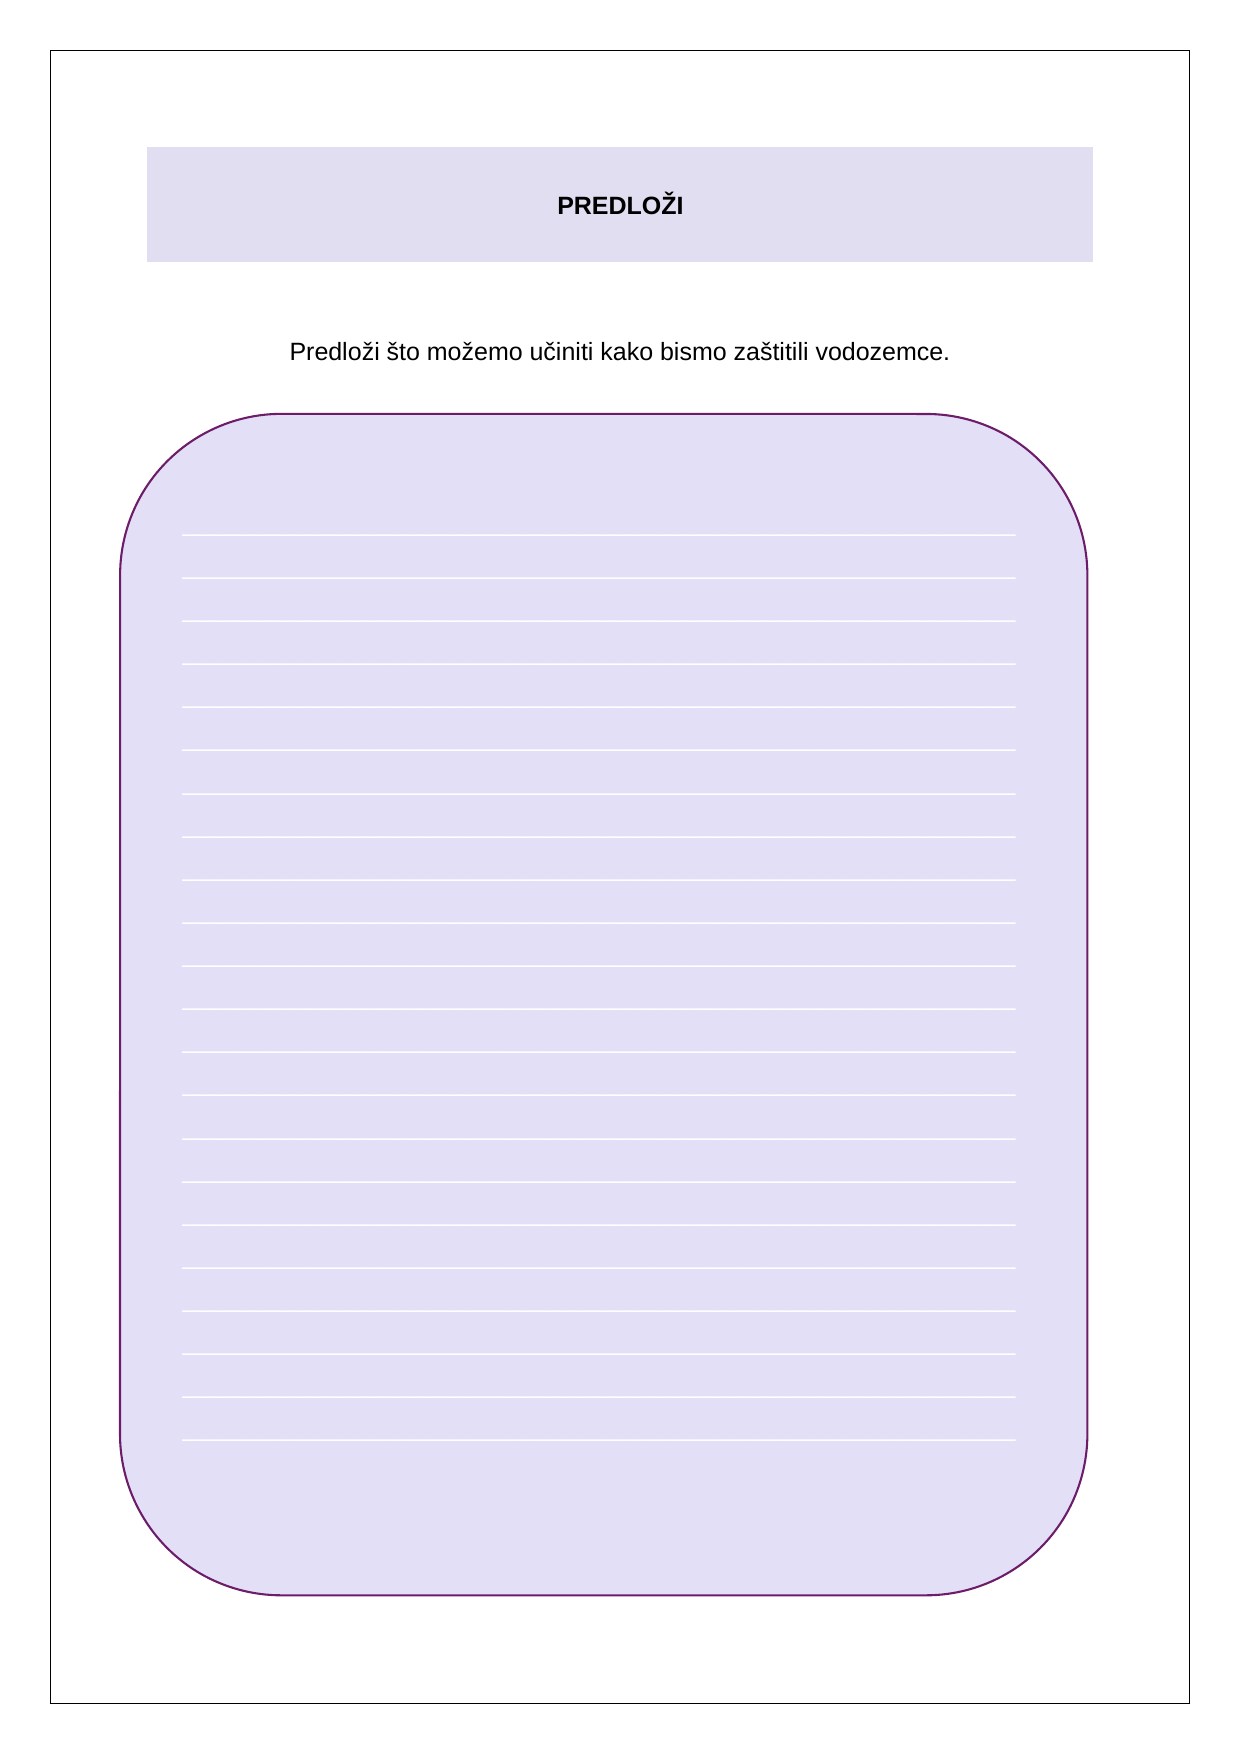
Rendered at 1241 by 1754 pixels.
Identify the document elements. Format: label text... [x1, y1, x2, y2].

text Predloži što možemo učiniti kako bismo zaštitili vodozemce. [147, 337, 1093, 365]
text PREDLOŽI [147, 191, 1093, 219]
